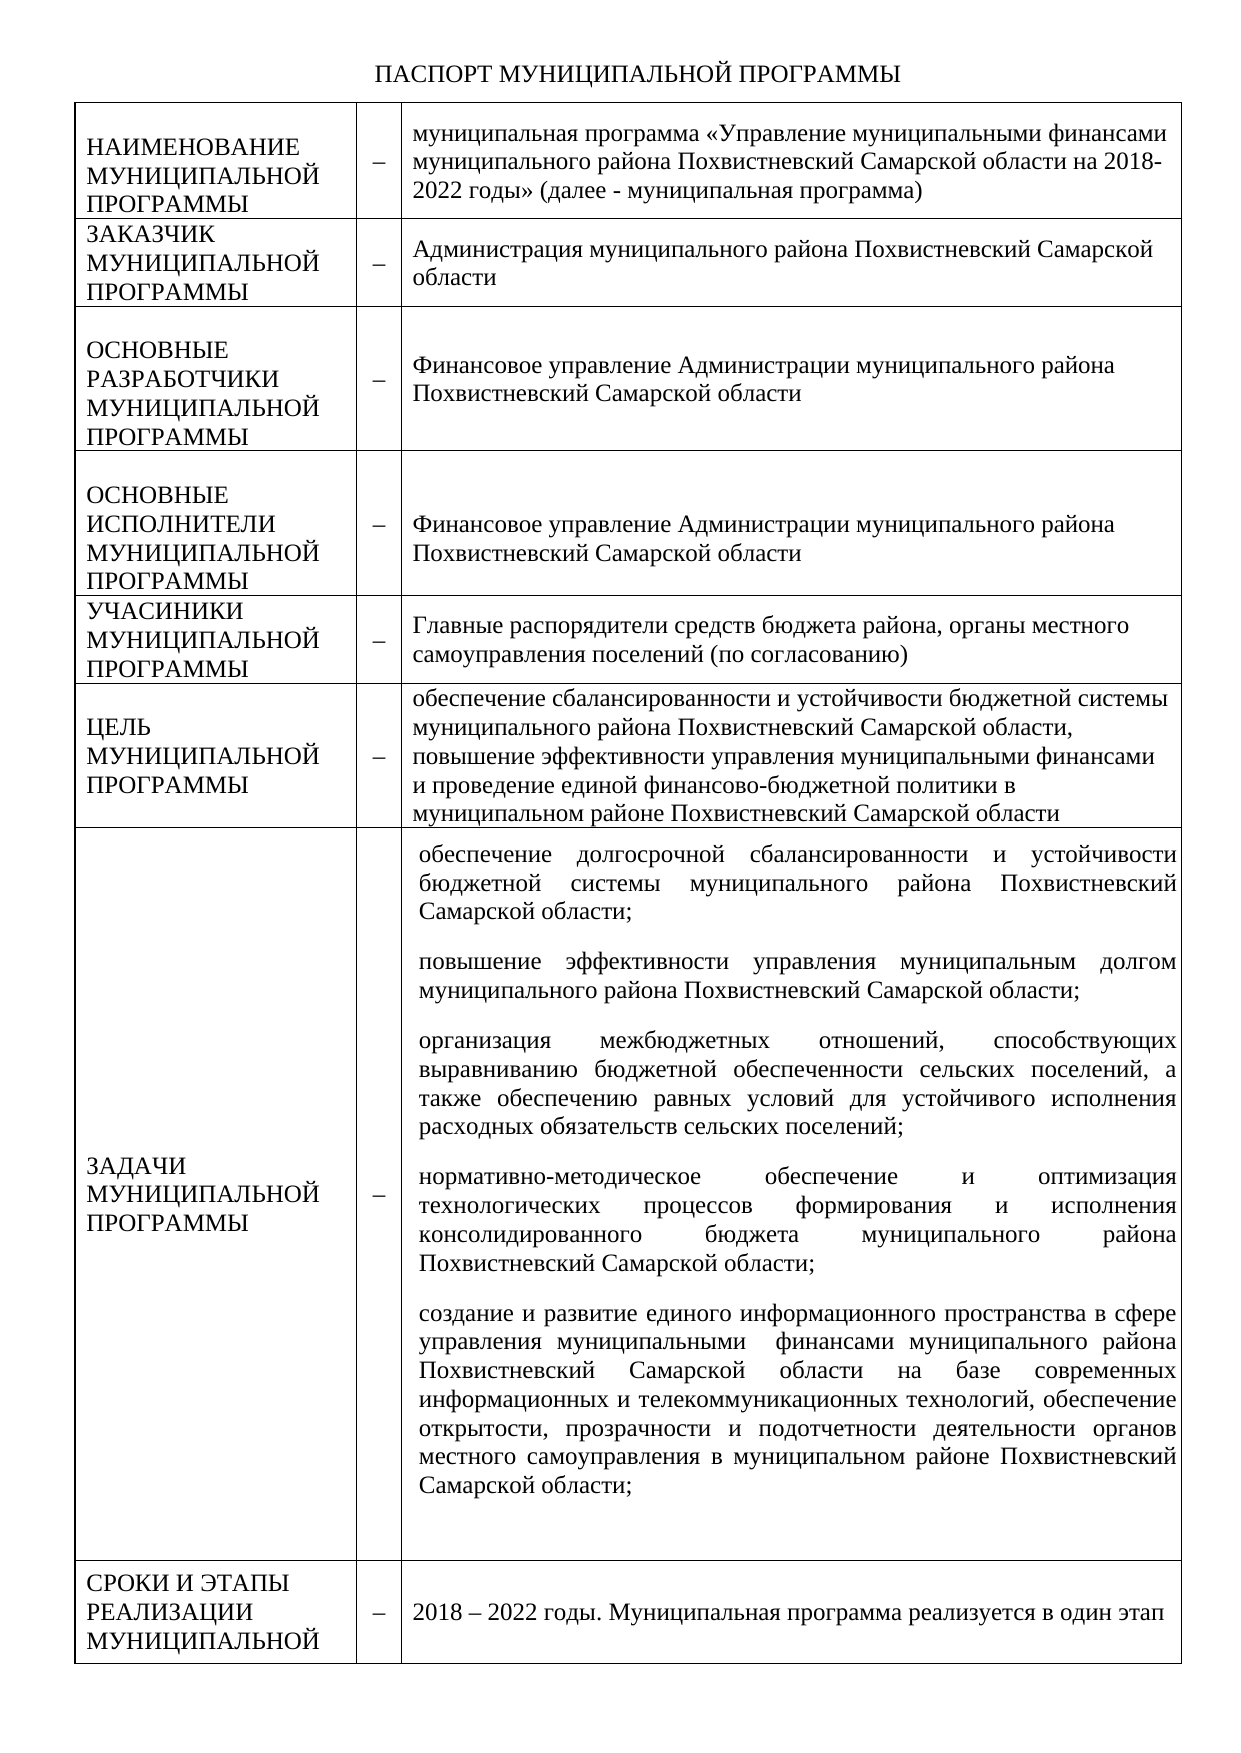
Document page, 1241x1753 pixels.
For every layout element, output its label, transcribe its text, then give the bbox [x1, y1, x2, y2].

table_cell Финансовое управление Администрации муниципального района Похвистневский Самарской области [402, 307, 1181, 450]
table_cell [76, 1561, 356, 1662]
table_cell – [357, 596, 401, 682]
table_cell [402, 1561, 1181, 1662]
table_cell ЦЕЛЬ МУНИЦИПАЛЬНОЙ ПРОГРАММЫ [76, 684, 356, 827]
table_cell – [357, 451, 401, 595]
table_cell Главные распорядители средств бюджета района, органы местного самоуправления поселений (по согласованию) [402, 596, 1181, 682]
table_cell – [357, 828, 401, 1559]
table_header – [357, 103, 401, 218]
table_cell УЧАСИНИКИ МУНИЦИПАЛЬНОЙ ПРОГРАММЫ [76, 596, 356, 682]
text ПАСПОРТ МУНИЦИПАЛЬНОЙ ПРОГРАММЫ [150, 59, 1126, 88]
table_header НАИМЕНОВАНИЕ МУНИЦИПАЛЬНОЙ ПРОГРАММЫ [76, 103, 356, 218]
table_cell – [357, 307, 401, 450]
table_cell – [357, 1561, 401, 1662]
table_cell [402, 828, 1181, 1559]
table_cell ОСНОВНЫЕ РАЗРАБОТЧИКИ МУНИЦИПАЛЬНОЙ ПРОГРАММЫ [76, 307, 356, 450]
table_cell обеспечение сбалансированности и устойчивости бюджетной системы муниципального района Похвистневский Самарской области, повышение эффективности управления муниципальными финансами и проведение единой финансово-бюджетной политики в муниципальном районе Похвистневский Самарской области [402, 684, 1181, 827]
table_cell Администрация муниципального района Похвистневский Самарской области [402, 219, 1181, 306]
table_cell ЗАДАЧИ МУНИЦИПАЛЬНОЙ ПРОГРАММЫ [76, 828, 356, 1559]
table_cell Финансовое управление Администрации муниципального района Похвистневский Самарской области [402, 451, 1181, 595]
table_cell – [357, 219, 401, 306]
table_cell ЗАКАЗЧИК МУНИЦИПАЛЬНОЙ ПРОГРАММЫ [76, 219, 356, 306]
table_cell ОСНОВНЫЕ ИСПОЛНИТЕЛИ МУНИЦИПАЛЬНОЙ ПРОГРАММЫ [76, 451, 356, 595]
table_cell – [357, 684, 401, 827]
table_header муниципальная программа «Управление муниципальными финансами муниципального района Похвистневский Самарской области на 2018-2022 годы» (далее - муниципальная программа) [402, 103, 1181, 218]
